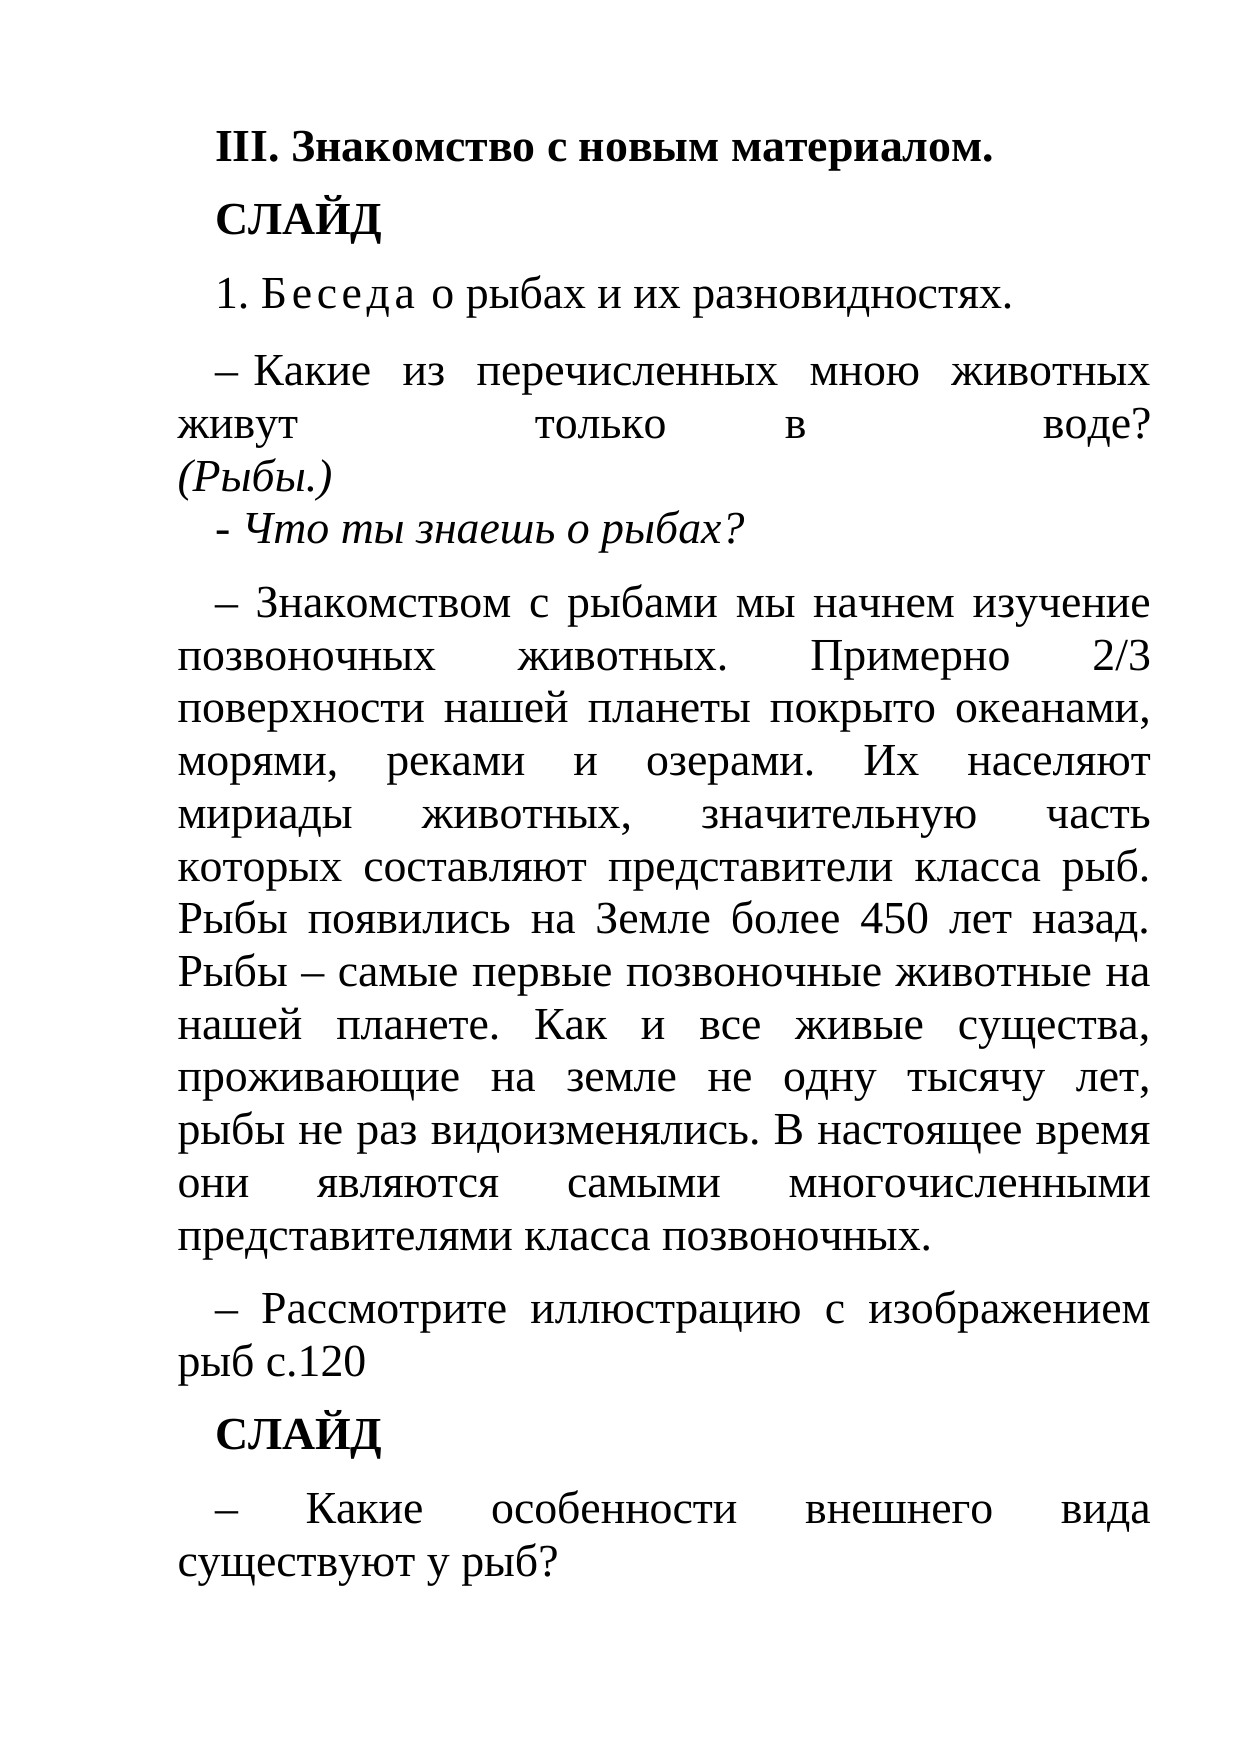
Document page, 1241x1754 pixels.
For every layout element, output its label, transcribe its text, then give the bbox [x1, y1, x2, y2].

text – Знакомством с рыбами мы начнем изучение позвоночных животных. Примерно 2/3 поверхности нашей планеты покрыто океанами, морями, реками и озерами. Их населяют мириады животных, значительную часть которых составляют представители класса рыб. Рыбы появились на Земле более 450 лет назад. Рыбы – самые первые позвоночные животные на нашей планете. Как и все живые существа, проживающие на земле не одну тысячу лет, рыбы не раз видоизменялись. В настоящее время они являются самыми многочисленными представителями класса позвоночных. [177, 574, 1152, 1260]
text – Какие особенности внешнего вида существуют у рыб? [177, 1480, 1152, 1586]
text СЛАЙД [177, 1407, 1152, 1459]
text III. Знакомство с новым материалом. [215, 118, 1152, 171]
text 1. Беседа о рыбах и их разновидностях. [215, 265, 1152, 318]
text СЛАЙД [215, 192, 1152, 244]
text – Какие из перечисленных мною животных живут только в воде? (Рыбы.) [177, 343, 1152, 501]
text – Рассмотрите иллюстрацию с изображением рыб с.120 [177, 1281, 1152, 1386]
text - Что ты знаешь о рыбах? [177, 501, 1152, 554]
